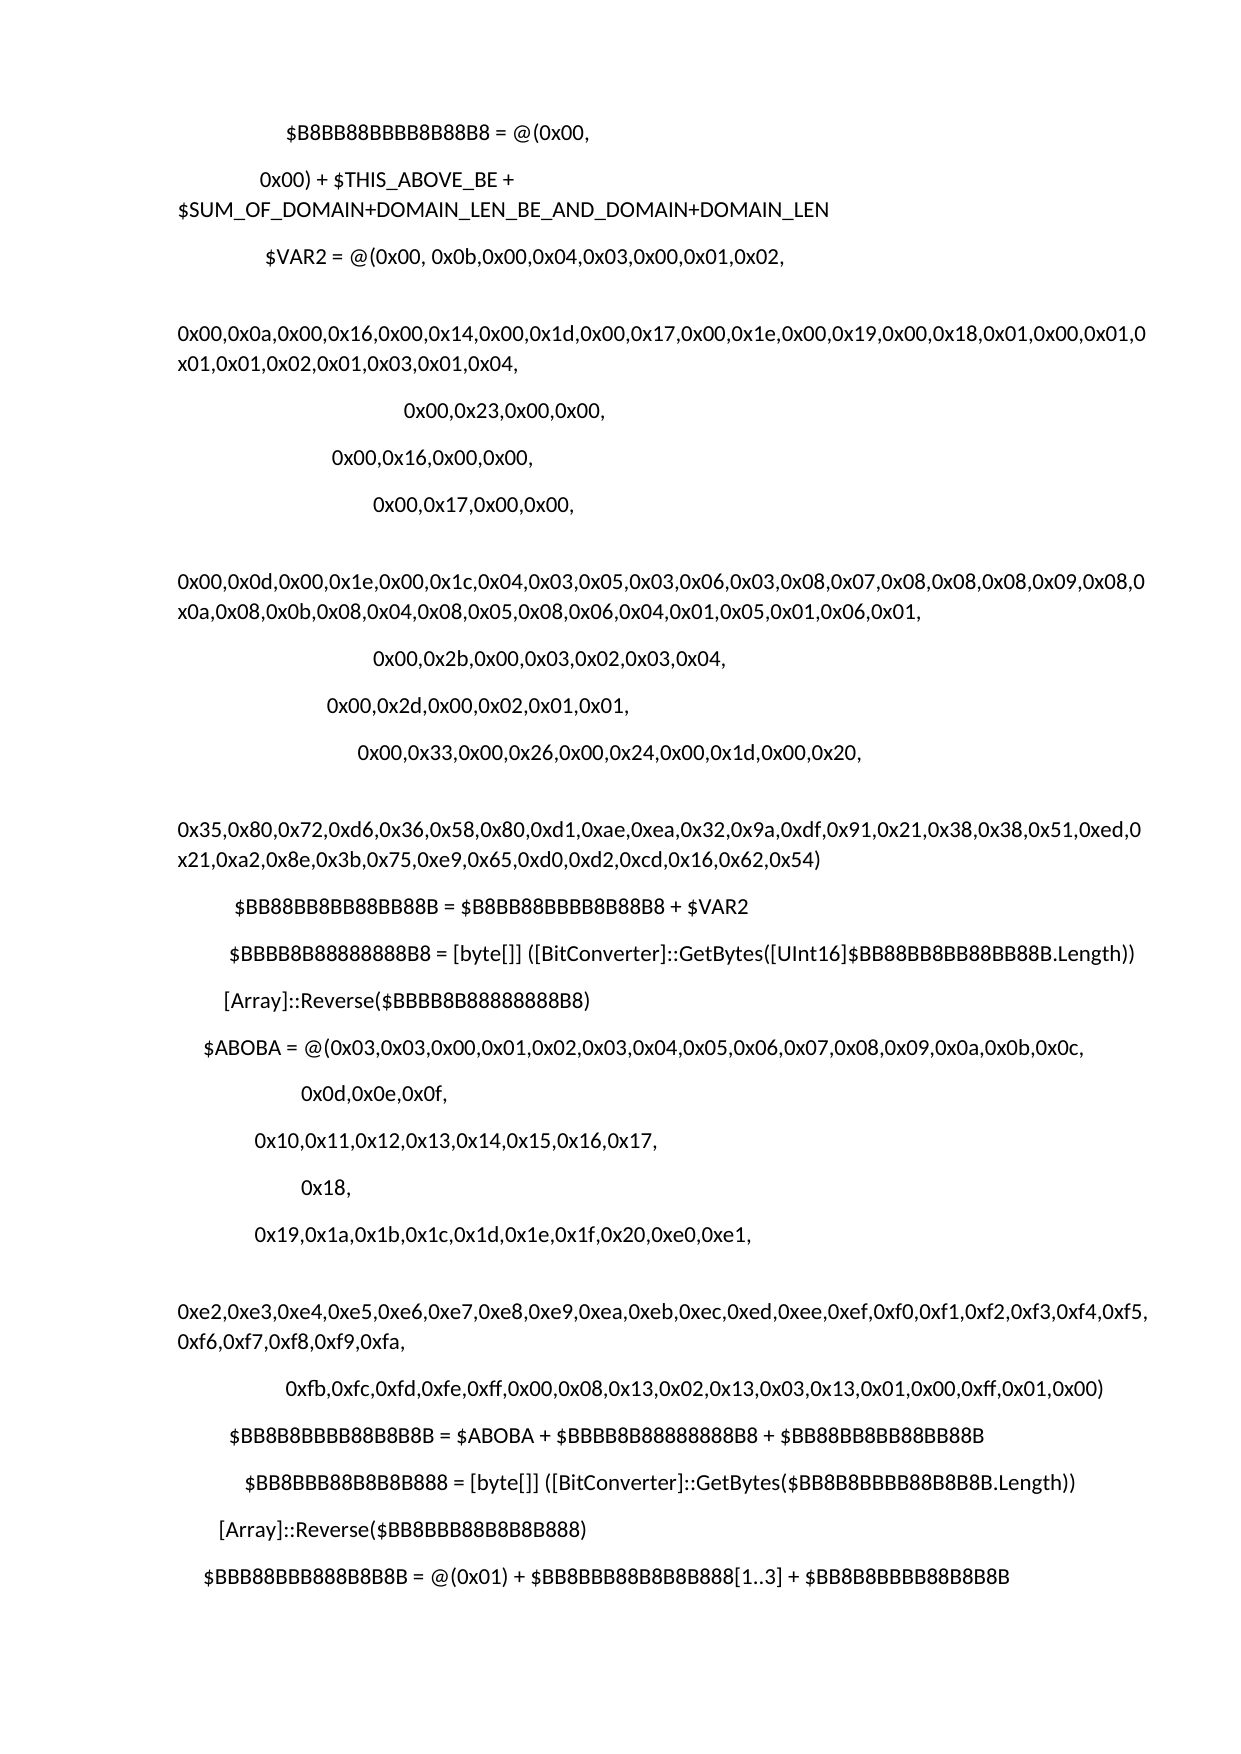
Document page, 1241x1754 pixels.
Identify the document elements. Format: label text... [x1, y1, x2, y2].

text 0x10,0x11,0x12,0x13,0x14,0x15,0x16,0x17, [177, 1126, 1152, 1154]
text $VAR2 = @(0x00, 0x0b,0x00,0x04,0x03,0x00,0x01,0x02, [177, 242, 1152, 270]
text $B8BB88BBBB8B88B8 = @(0x00, [177, 118, 1152, 146]
text 0x19,0x1a,0x1b,0x1c,0x1d,0x1e,0x1f,0x20,0xe0,0xe1, [177, 1220, 1152, 1248]
text [Array]::Reverse($BBBB8B88888888B8) [177, 986, 1152, 1014]
text 0x00,0x16,0x00,0x00, [177, 443, 1152, 471]
text 0x00,0x2b,0x00,0x03,0x02,0x03,0x04, [177, 644, 1152, 672]
text 0xfb,0xfc,0xfd,0xfe,0xff,0x00,0x08,0x13,0x02,0x13,0x03,0x13,0x01,0x00,0xff,0x01,0x00) [177, 1374, 1152, 1402]
text 0x00,0x0d,0x00,0x1e,0x00,0x1c,0x04,0x03,0x05,0x03,0x06,0x03,0x08,0x07,0x08,0x08,0x08,0x09,0x08,0x0a,0x08,0x0b,0x08,0x04,0x08,0x05,0x08,0x06,0x04,0x01,0x05,0x01,0x06,0x01, [177, 537, 1152, 625]
text [Array]::Reverse($BB8BBB88B8B8B888) [177, 1515, 1152, 1543]
text 0xe2,0xe3,0xe4,0xe5,0xe6,0xe7,0xe8,0xe9,0xea,0xeb,0xec,0xed,0xee,0xef,0xf0,0xf1,0xf2,0xf3,0xf4,0xf5,0xf6,0xf7,0xf8,0xf9,0xfa, [177, 1267, 1152, 1356]
text 0x00) + $THIS_ABOVE_BE + $SUM_OF_DOMAIN+DOMAIN_LEN_BE_AND_DOMAIN+DOMAIN_LEN [177, 165, 1152, 223]
text $BBBB8B88888888B8 = [byte[]] ([BitConverter]::GetBytes([UInt16]$BB88BB8BB88BB88B.Length)) [177, 939, 1152, 967]
text $BB88BB8BB88BB88B = $B8BB88BBBB8B88B8 + $VAR2 [177, 892, 1152, 920]
text 0x35,0x80,0x72,0xd6,0x36,0x58,0x80,0xd1,0xae,0xea,0x32,0x9a,0xdf,0x91,0x21,0x38,0x38,0x51,0xed,0x21,0xa2,0x8e,0x3b,0x75,0xe9,0x65,0xd0,0xd2,0xcd,0x16,0x62,0x54) [177, 785, 1152, 873]
text 0x00,0x23,0x00,0x00, [177, 396, 1152, 424]
text 0x00,0x17,0x00,0x00, [177, 490, 1152, 518]
text 0x18, [177, 1173, 1152, 1201]
text 0x0d,0x0e,0x0f, [177, 1079, 1152, 1108]
text $BB8B8BBBB88B8B8B = $ABOBA + $BBBB8B88888888B8 + $BB88BB8BB88BB88B [177, 1421, 1152, 1449]
text 0x00,0x33,0x00,0x26,0x00,0x24,0x00,0x1d,0x00,0x20, [177, 738, 1152, 766]
text $ABOBA = @(0x03,0x03,0x00,0x01,0x02,0x03,0x04,0x05,0x06,0x07,0x08,0x09,0x0a,0x0b,0x0c, [177, 1033, 1152, 1061]
text $BB8BBB88B8B8B888 = [byte[]] ([BitConverter]::GetBytes($BB8B8BBBB88B8B8B.Length)) [177, 1468, 1152, 1496]
text 0x00,0x2d,0x00,0x02,0x01,0x01, [177, 691, 1152, 719]
text 0x00,0x0a,0x00,0x16,0x00,0x14,0x00,0x1d,0x00,0x17,0x00,0x1e,0x00,0x19,0x00,0x18,0x01,0x00,0x01,0x01,0x01,0x02,0x01,0x03,0x01,0x04, [177, 289, 1152, 377]
text $BBB88BBB888B8B8B = @(0x01) + $BB8BBB88B8B8B888[1..3] + $BB8B8BBBB88B8B8B [177, 1562, 1152, 1590]
